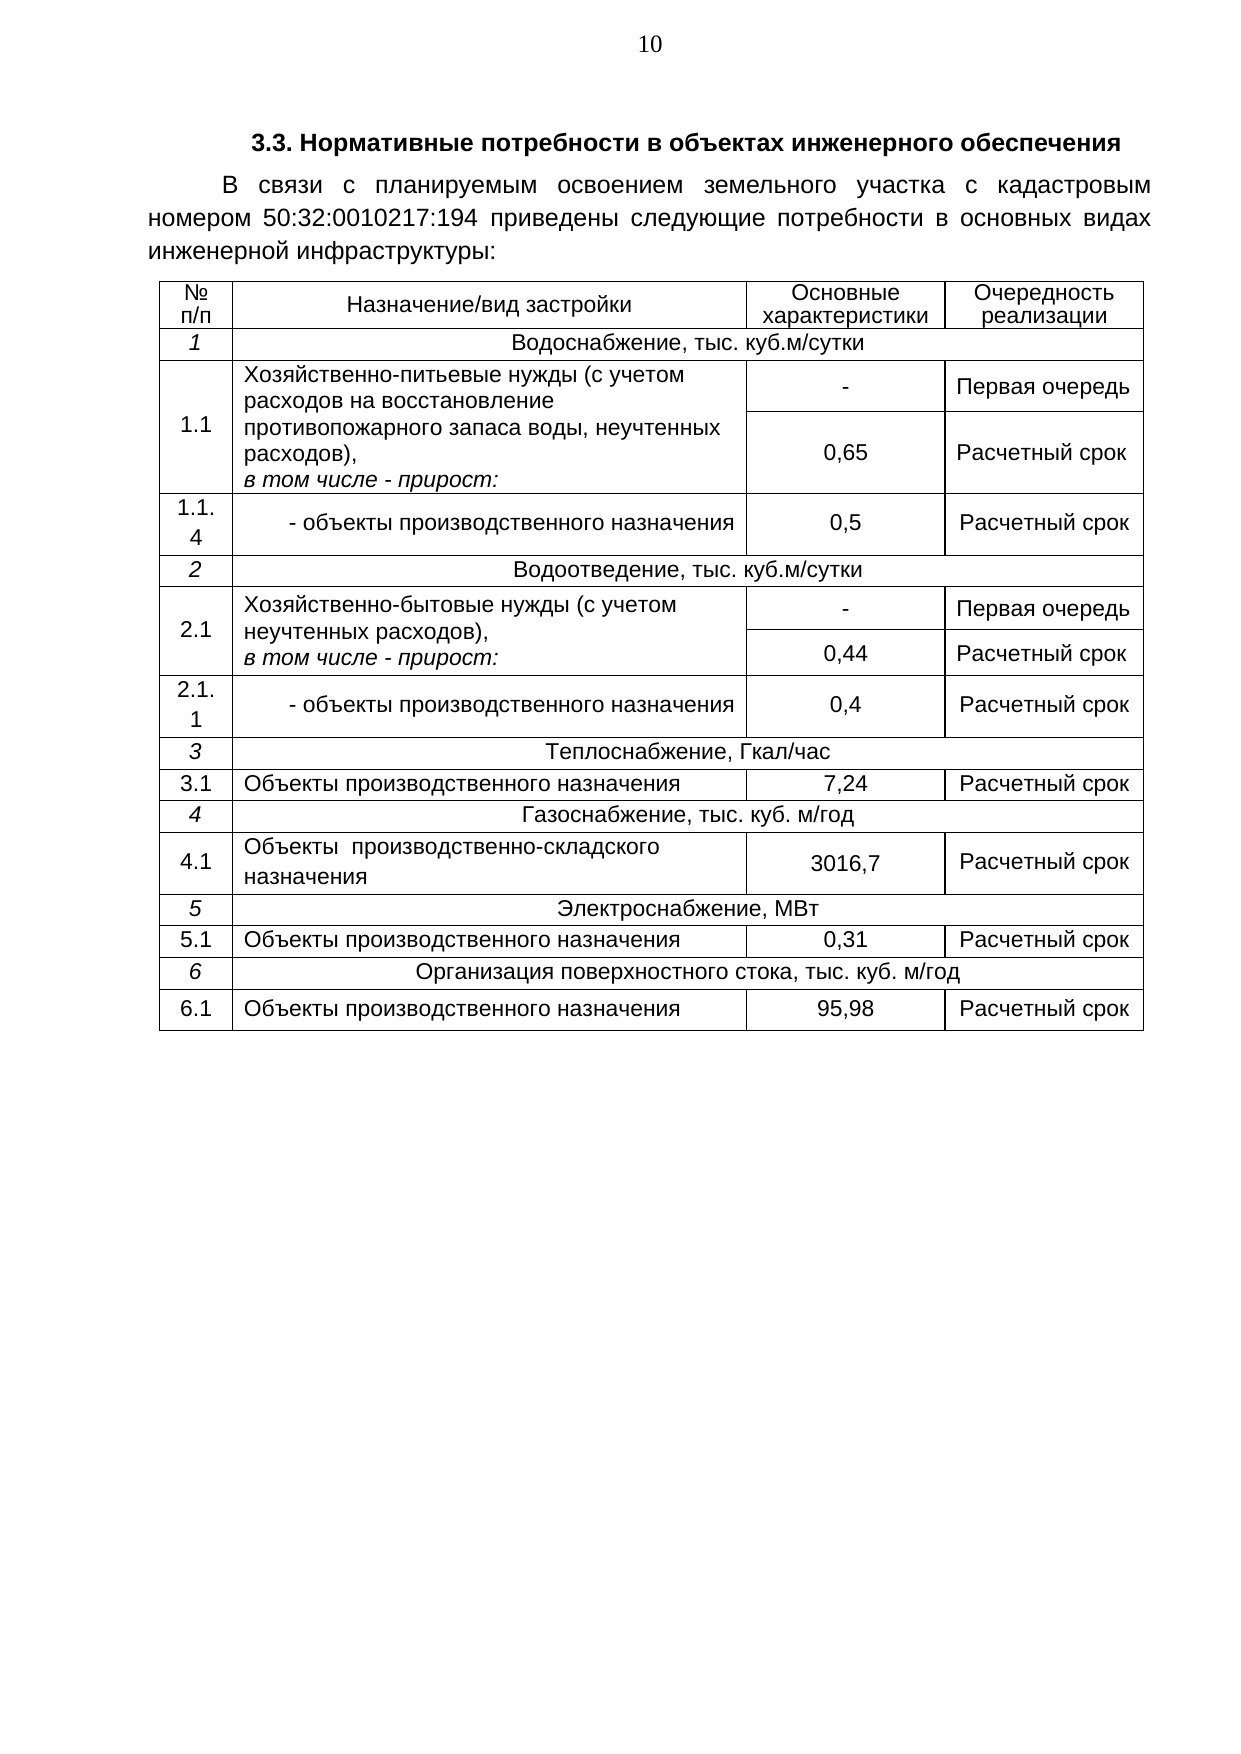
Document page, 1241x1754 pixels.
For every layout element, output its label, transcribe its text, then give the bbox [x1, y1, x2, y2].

table_cell Расчетный срок [946, 926, 1143, 957]
table_cell 0,4 [747, 676, 944, 737]
table_cell 0,5 [747, 494, 944, 554]
table_cell Теплоснабжение, Гкал/час [233, 738, 1143, 768]
table_cell 0,31 [747, 926, 944, 957]
table_cell 2.1.1 [160, 676, 232, 737]
table_cell Объекты производственного назначения [233, 926, 746, 957]
table_cell Организация поверхностного стока, тыс. куб. м/год [233, 958, 1143, 989]
table_cell 0,44 [747, 630, 944, 675]
table_cell Объекты производственного назначения [233, 770, 746, 800]
table_cell Расчетный срок [946, 770, 1143, 800]
table_cell 1.1 [160, 361, 232, 493]
table_cell 6.1 [160, 990, 232, 1030]
table_cell Расчетный срок [946, 494, 1143, 554]
table_cell 4.1 [160, 833, 232, 894]
table_cell Расчетный срок [946, 990, 1143, 1030]
table_cell Объекты производственно-складского назначения [233, 833, 746, 894]
table_header Назначение/вид застройки [233, 282, 746, 328]
table_cell Электроснабжение, МВт [233, 895, 1143, 925]
table_cell Хозяйственно-питьевые нужды (с учетом расходов на восстановление противопожарного запаса воды, неучтенных расходов), в том числе - прирост: [233, 361, 746, 493]
table_cell 3.1 [160, 770, 232, 800]
table_cell - [747, 361, 944, 411]
table_cell 2 [160, 556, 232, 586]
table_cell 7,24 [747, 770, 944, 800]
table_cell 5.1 [160, 926, 232, 957]
table_cell Газоснабжение, тыс. куб. м/год [233, 801, 1143, 832]
table_cell Первая очередь [946, 361, 1143, 411]
table_cell 0,65 [747, 412, 944, 493]
table_cell Объекты производственного назначения [233, 990, 746, 1030]
text 3.3. Нормативные потребности в объектах инженерного обеспечения [148, 128, 1152, 157]
table_cell Расчетный срок [946, 412, 1143, 493]
table_cell 3 [160, 738, 232, 768]
table_cell 95,98 [747, 990, 944, 1030]
table_cell Хозяйственно-бытовые нужды (с учетом неучтенных расходов), в том числе - прирост: [233, 587, 746, 675]
table_cell Расчетный срок [946, 833, 1143, 894]
table_cell Первая очередь [946, 587, 1143, 629]
table_cell 5 [160, 895, 232, 925]
table_cell - [747, 587, 944, 629]
table_cell Расчетный срок [946, 630, 1143, 675]
table_cell 1.1.4 [160, 494, 232, 554]
table_cell Водоснабжение, тыс. куб.м/сутки [233, 329, 1143, 360]
table_cell Водоотведение, тыс. куб.м/сутки [233, 556, 1143, 586]
table_header Очередность реализации [946, 282, 1143, 328]
text В связи с планируемым освоением земельного участка с кадастровым номером 50:32:0010217:194 приведены следующие потребности в основных видах инженерной инфраструктуры: [148, 170, 1152, 264]
table_header № п/п [160, 282, 232, 328]
table_header Основные характеристики [747, 282, 944, 328]
table_cell Расчетный срок [946, 676, 1143, 737]
table_cell 3016,7 [747, 833, 944, 894]
table_cell - объекты производственного назначения [233, 494, 746, 554]
table_cell 6 [160, 958, 232, 989]
table_cell 4 [160, 801, 232, 832]
table_cell 1 [160, 329, 232, 360]
table_cell 2.1 [160, 587, 232, 675]
table_cell - объекты производственного назначения [233, 676, 746, 737]
